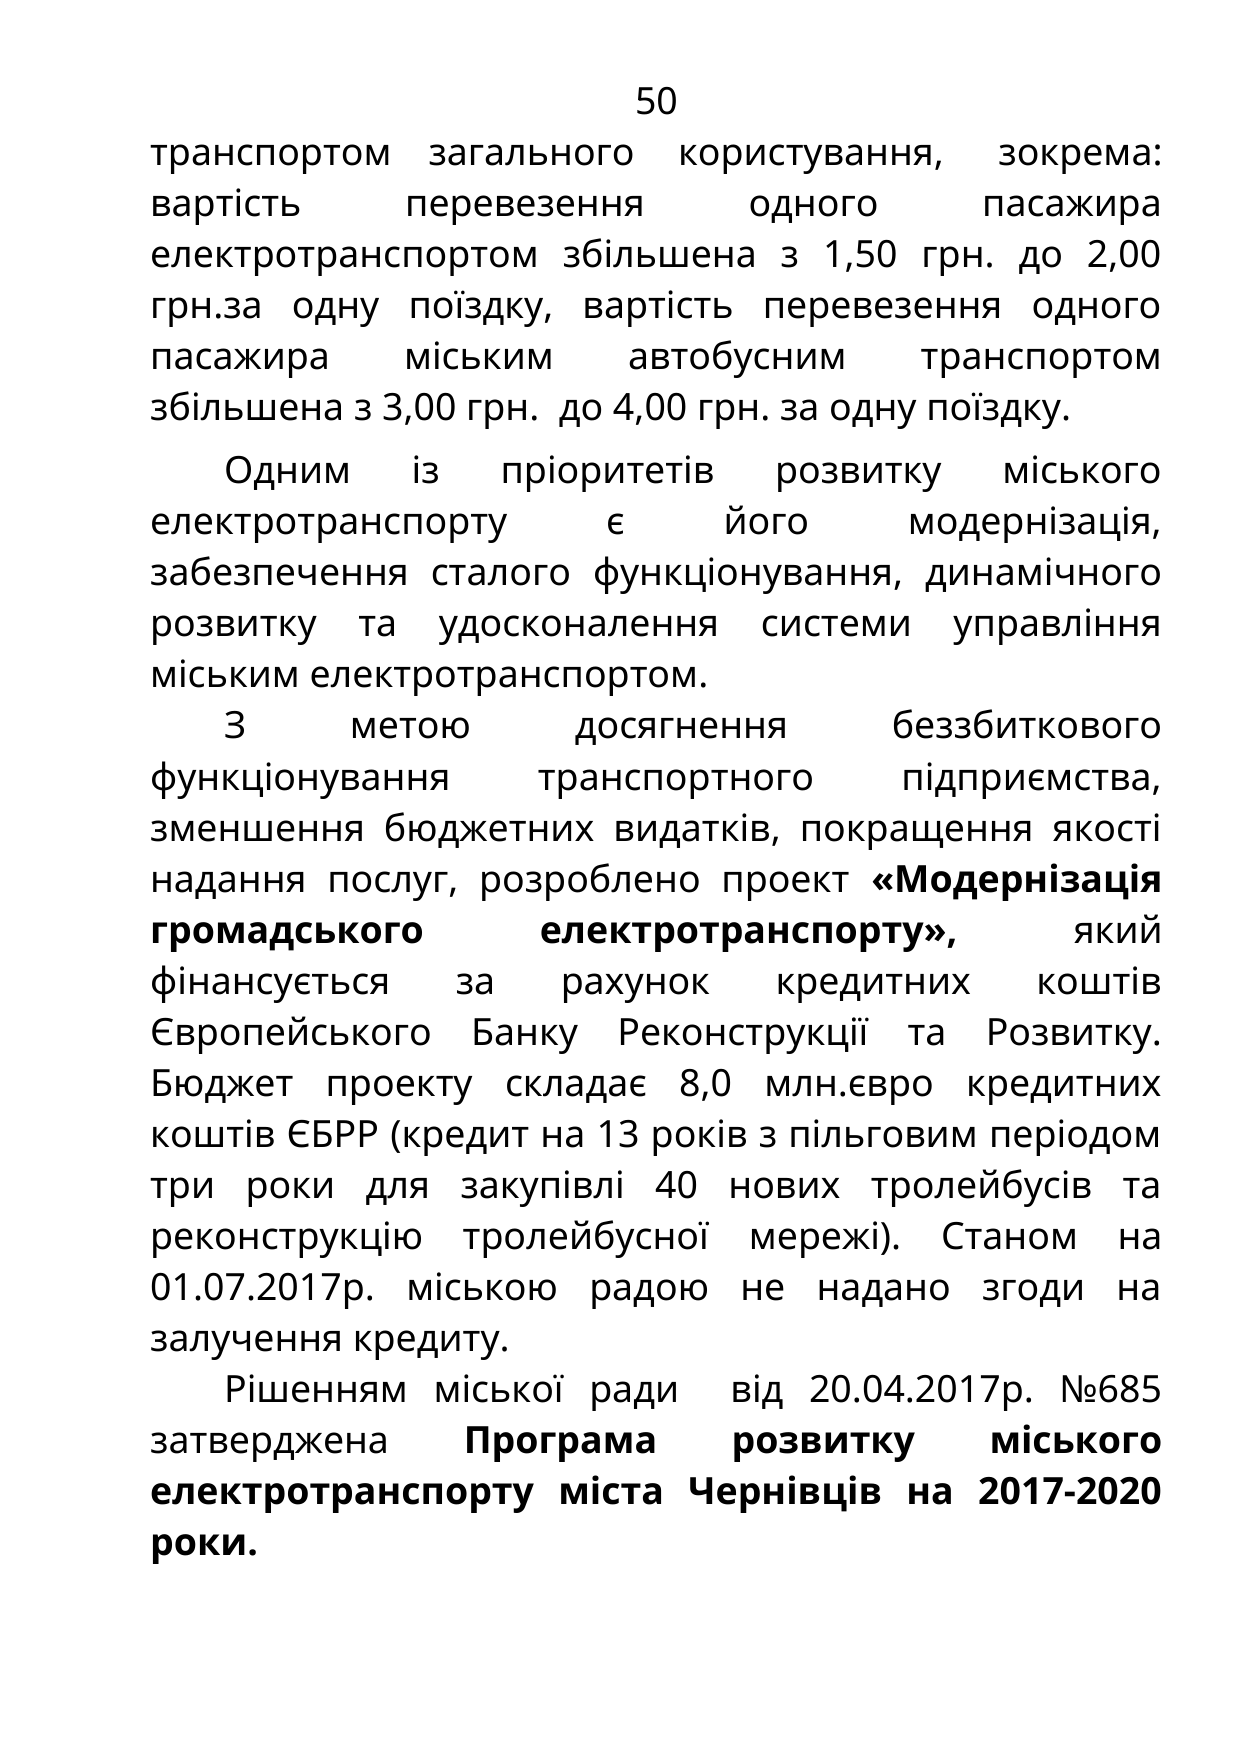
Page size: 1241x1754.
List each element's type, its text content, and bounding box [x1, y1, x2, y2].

text Рішенням міської ради від 20.04.2017р. №685 затверджена Програма розвитку міського електротранспорту міста Чернівців на 2017-2020 роки. [150, 1362, 1162, 1567]
text Одним із пріоритетів розвитку міського електротранспорту є його модернізація, забезпечення сталого функціонування, динамічного розвитку та удосконалення системи управління міським електротранспортом. [150, 444, 1162, 699]
text З метою досягнення беззбиткового функціонування транспортного підприємства, зменшення бюджетних видатків, покращення якості надання послуг, розроблено проект «Модернізація громадського електротранспорту», який фінансується за рахунок кредитних коштів Європейського Банку Реконструкції та Розвитку. Бюджет проекту складає 8,0 млн.євро кредитних коштів ЄБРР (кредит на 13 років з пільговим періодом три роки для закупівлі 40 нових тролейбусів та реконструкцію тролейбусної мережі). Станом на 01.07.2017р. міською радою не надано згоди на залучення кредиту. [150, 699, 1162, 1362]
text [150, 125, 1162, 431]
